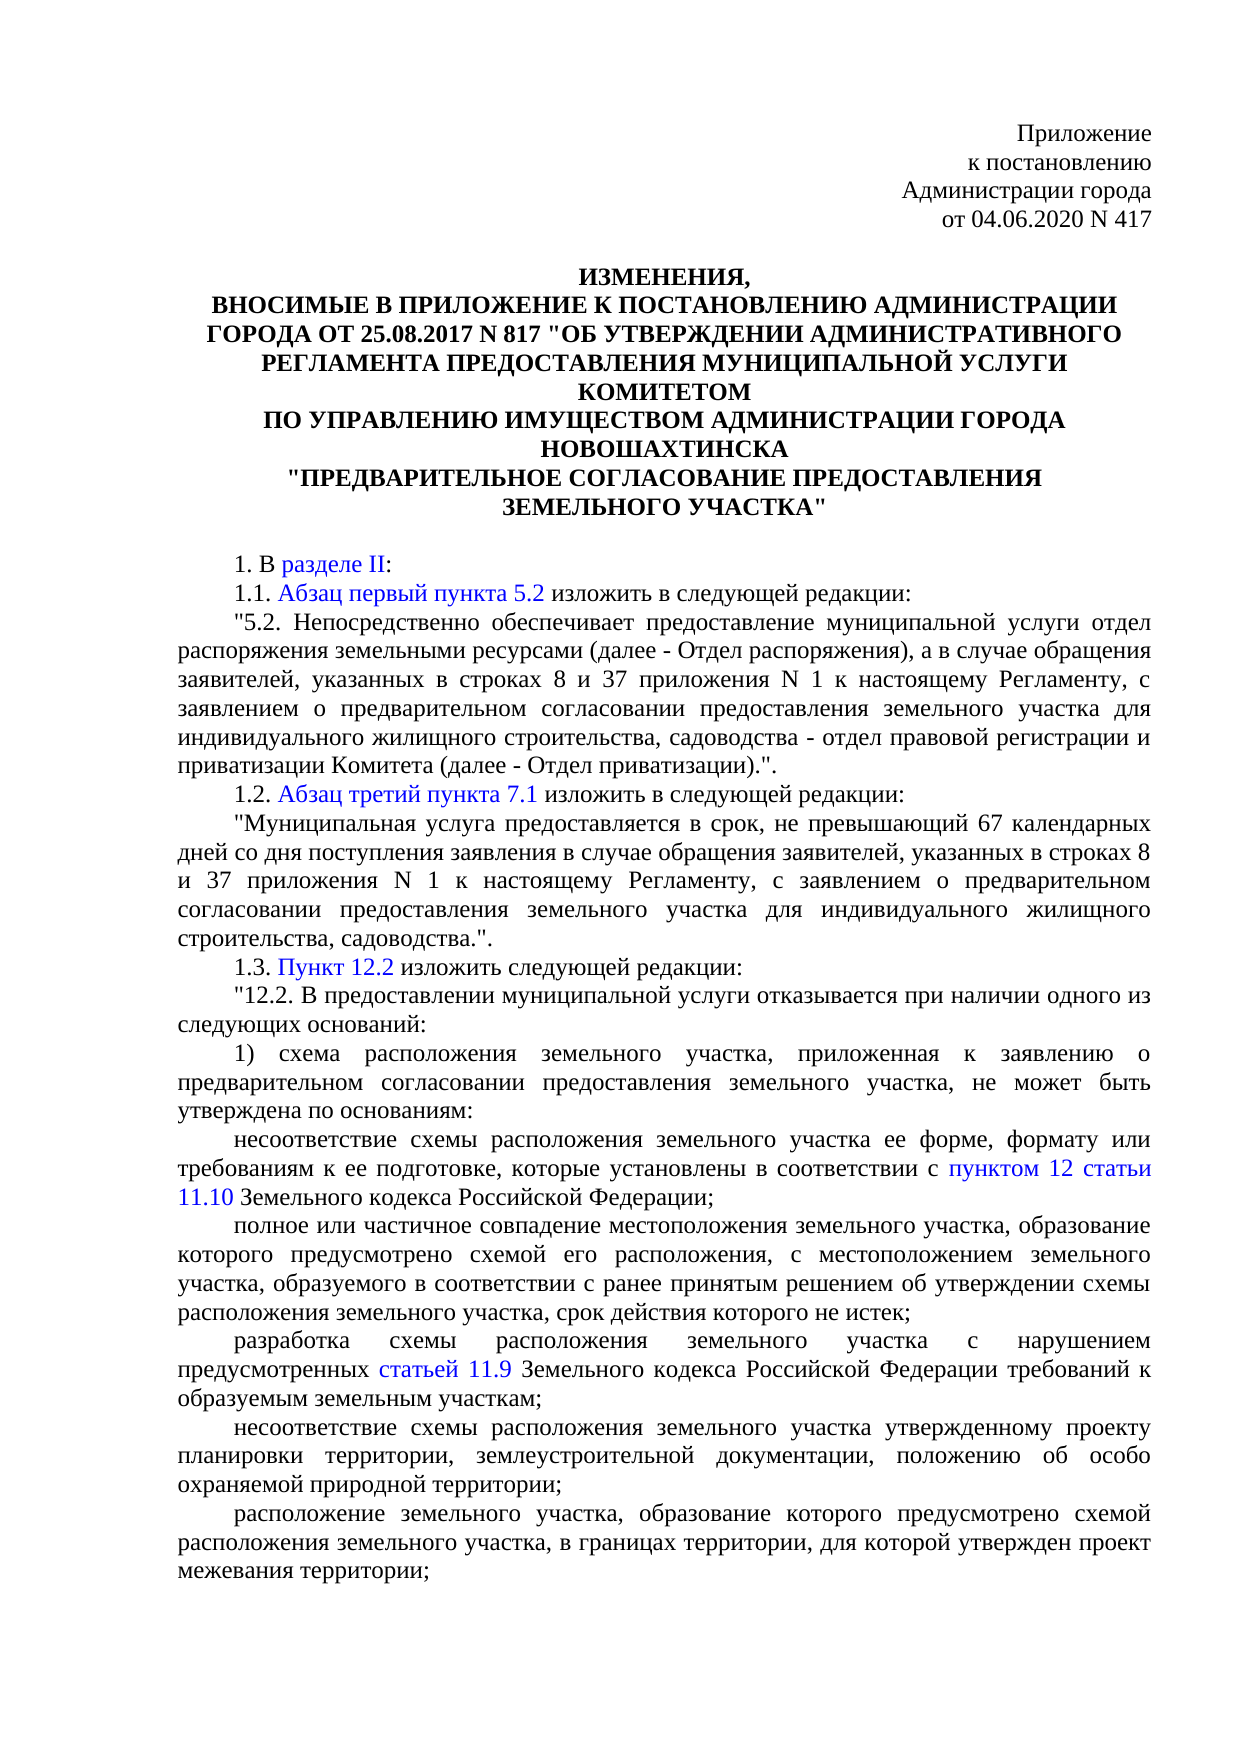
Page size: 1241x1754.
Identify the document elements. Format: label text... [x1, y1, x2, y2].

text несоответствие схемы расположения земельного участка ее форме, формату или требованиям к ее подготовке, которые установлены в соответствии с пунктом 12 статьи 11.10 Земельного кодекса Российской Федерации; [177, 1124, 1152, 1211]
title ГОРОДА ОТ 25.08.2017 N 817 "ОБ УТВЕРЖДЕНИИ АДМИНИСТРАТИВНОГО [177, 319, 1152, 348]
text Администрации города [177, 176, 1152, 204]
text расположение земельного участка, образование которого предусмотрено схемой расположения земельного участка, в границах территории, для которой утвержден проект межевания территории; [177, 1498, 1152, 1584]
text от 04.06.2020 N 417 [177, 204, 1152, 233]
text полное или частичное совпадение местоположения земельного участка, образование которого предусмотрено схемой его расположения, с местоположением земельного участка, образуемого в соответствии с ранее принятым решением об утверждении схемы расположения земельного участка, срок действия которого не истек; [177, 1211, 1152, 1326]
text "Муниципальная услуга предоставляется в срок, не превышающий 67 календарных дней со дня поступления заявления в случае обращения заявителей, указанных в строках 8 и 37 приложения N 1 к настоящему Регламенту, с заявлением о предварительном согласовании предоставления земельного участка для индивидуального жилищного строительства, садоводства.". [177, 808, 1152, 952]
text Приложение [177, 118, 1152, 147]
title ИЗМЕНЕНИЯ, [177, 262, 1152, 291]
title РЕГЛАМЕНТА ПРЕДОСТАВЛЕНИЯ МУНИЦИПАЛЬНОЙ УСЛУГИ КОМИТЕТОМ [177, 348, 1152, 406]
text 1.3. Пункт 12.2 изложить следующей редакции: [177, 952, 1152, 981]
text несоответствие схемы расположения земельного участка утвержденному проекту планировки территории, землеустроительной документации, положению об особо охраняемой природной территории; [177, 1412, 1152, 1498]
text 1.1. Абзац первый пункта 5.2 изложить в следующей редакции: [177, 578, 1152, 607]
title ПО УПРАВЛЕНИЮ ИМУЩЕСТВОМ АДМИНИСТРАЦИИ ГОРОДА НОВОШАХТИНСКА [177, 406, 1152, 463]
text 1. В разделе II: [177, 549, 1152, 578]
text к постановлению [177, 147, 1152, 176]
title "ПРЕДВАРИТЕЛЬНОЕ СОГЛАСОВАНИЕ ПРЕДОСТАВЛЕНИЯ [177, 463, 1152, 492]
text "5.2. Непосредственно обеспечивает предоставление муниципальной услуги отдел распоряжения земельными ресурсами (далее - Отдел распоряжения), а в случае обращения заявителей, указанных в строках 8 и 37 приложения N 1 к настоящему Регламенту, с заявлением о предварительном согласовании предоставления земельного участка для индивидуального жилищного строительства, садоводства - отдел правовой регистрации и приватизации Комитета (далее - Отдел приватизации).". [177, 607, 1152, 779]
text разработка схемы расположения земельного участка с нарушением предусмотренных статьей 11.9 Земельного кодекса Российской Федерации требований к образуемым земельным участкам; [177, 1326, 1152, 1412]
text "12.2. В предоставлении муниципальной услуги отказывается при наличии одного из следующих оснований: [177, 981, 1152, 1038]
title ЗЕМЕЛЬНОГО УЧАСТКА" [177, 492, 1152, 521]
title ВНОСИМЫЕ В ПРИЛОЖЕНИЕ К ПОСТАНОВЛЕНИЮ АДМИНИСТРАЦИИ [177, 291, 1152, 319]
text 1) схема расположения земельного участка, приложенная к заявлению о предварительном согласовании предоставления земельного участка, не может быть утверждена по основаниям: [177, 1038, 1152, 1124]
text 1.2. Абзац третий пункта 7.1 изложить в следующей редакции: [177, 779, 1152, 808]
